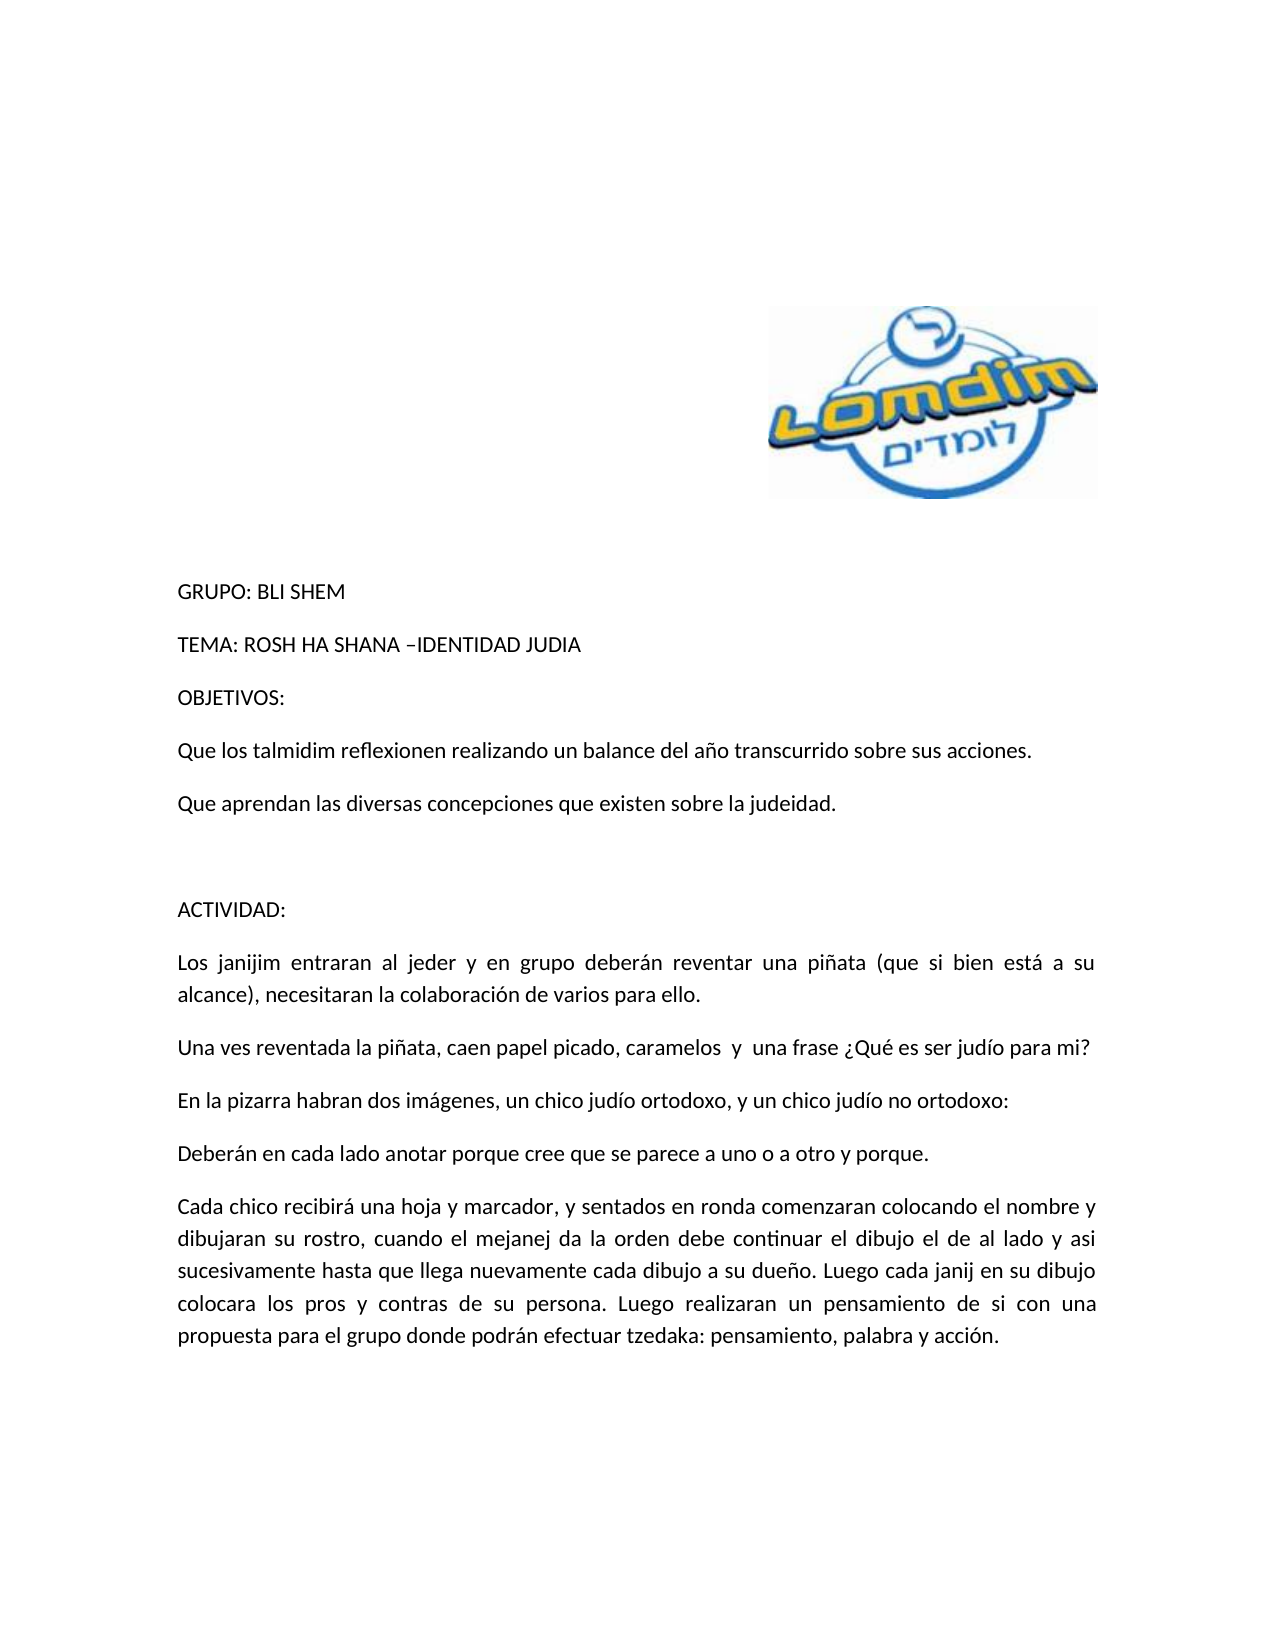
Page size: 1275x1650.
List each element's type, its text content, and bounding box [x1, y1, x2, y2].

text Que aprendan las diversas concepciones que existen sobre la judeidad. [177, 789, 1098, 817]
text ACTIVIDAD: [177, 895, 1098, 923]
text OBJETIVOS: [177, 683, 1098, 711]
text Que los talmidim reflexionen realizando un balance del año transcurrido sobre sus acciones. [177, 736, 1098, 764]
text Los janijim entraran al jeder y en grupo deberán reventar una piñata (que si bien está a su alcance), necesitaran la colaboración de varios para ello. [177, 948, 1098, 1008]
picture [768, 306, 1098, 499]
text Deberán en cada lado anotar porque cree que se parece a uno o a otro y porque. [177, 1139, 1098, 1167]
text Una ves reventada la piñata, caen papel picado, caramelos y una frase ¿Qué es ser judío para mi? [177, 1033, 1098, 1061]
text En la pizarra habran dos imágenes, un chico judío ortodoxo, y un chico judío no ortodoxo: [177, 1086, 1098, 1114]
text GRUPO: BLI SHEM [177, 577, 1098, 605]
text Cada chico recibirá una hoja y marcador, y sentados en ronda comenzaran colocando el nombre y dibujaran su rostro, cuando el mejanej da la orden debe continuar el dibujo el de al lado y asi sucesivamente hasta que llega nuevamente cada dibujo a su dueño. Luego cada janij en su dibujo colocara los pros y contras de su persona. Luego realizaran un pensamiento de si con una propuesta para el grupo donde podrán efectuar tzedaka: pensamiento, palabra y acción. [177, 1192, 1098, 1349]
text TEMA: ROSH HA SHANA –IDENTIDAD JUDIA [177, 630, 1098, 658]
